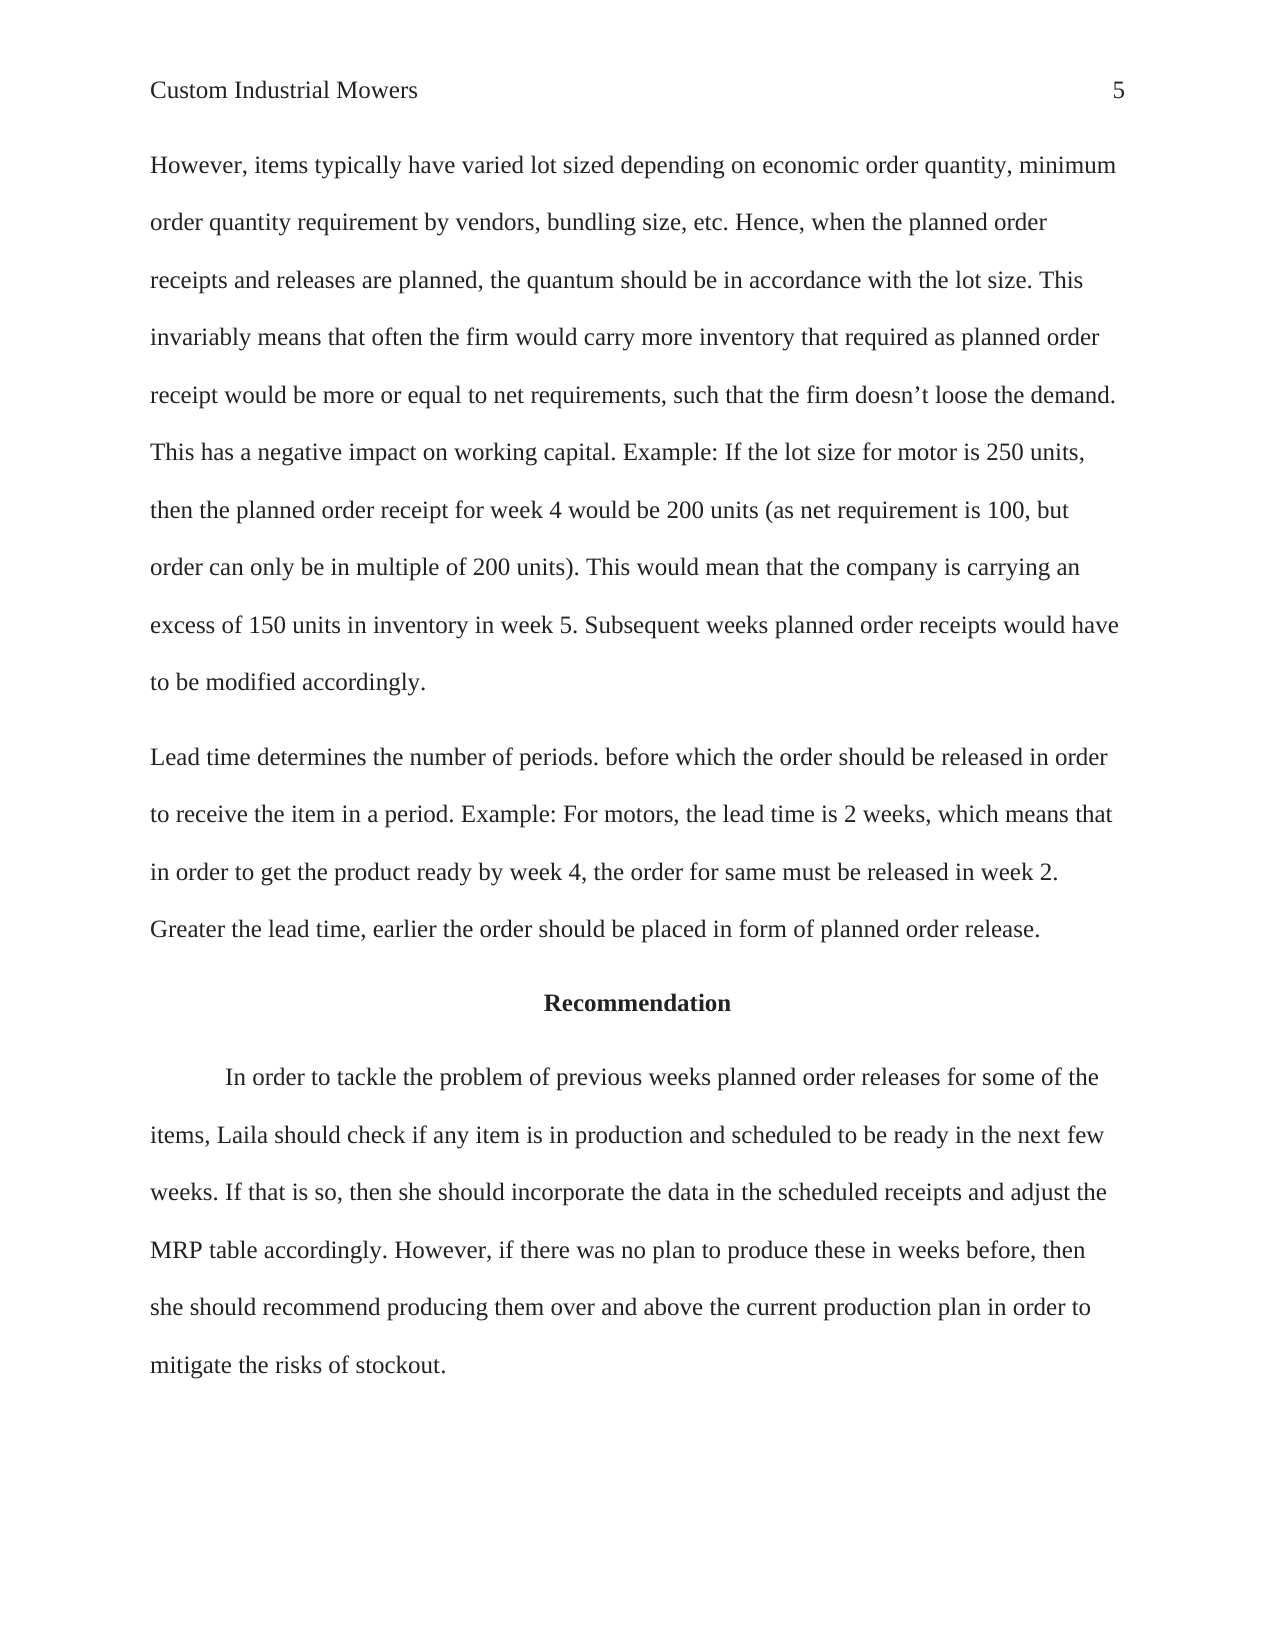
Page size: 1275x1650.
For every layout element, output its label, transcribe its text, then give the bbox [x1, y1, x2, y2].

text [150, 150, 1125, 696]
text In order to tackle the problem of previous weeks planned order releases for some of the items, Laila should check if any item is in production and scheduled to be ready in the next few weeks. If that is so, then she should incorporate the data in the scheduled receipts and adjust the MRP table accordingly. However, if there was no plan to produce these in weeks before, then she should recommend producing them over and above the current production plan in order to mitigate the risks of stockout. [150, 1062, 1125, 1379]
text Lead time determines the number of periods. before which the order should be released in order to receive the item in a period. Example: For motors, the lead time is 2 weeks, which means that in order to get the product ready by week 4, the order for same must be released in week 2. Greater the lead time, earlier the order should be placed in form of planned order release. [150, 742, 1125, 943]
text Recommendation [150, 988, 1125, 1017]
